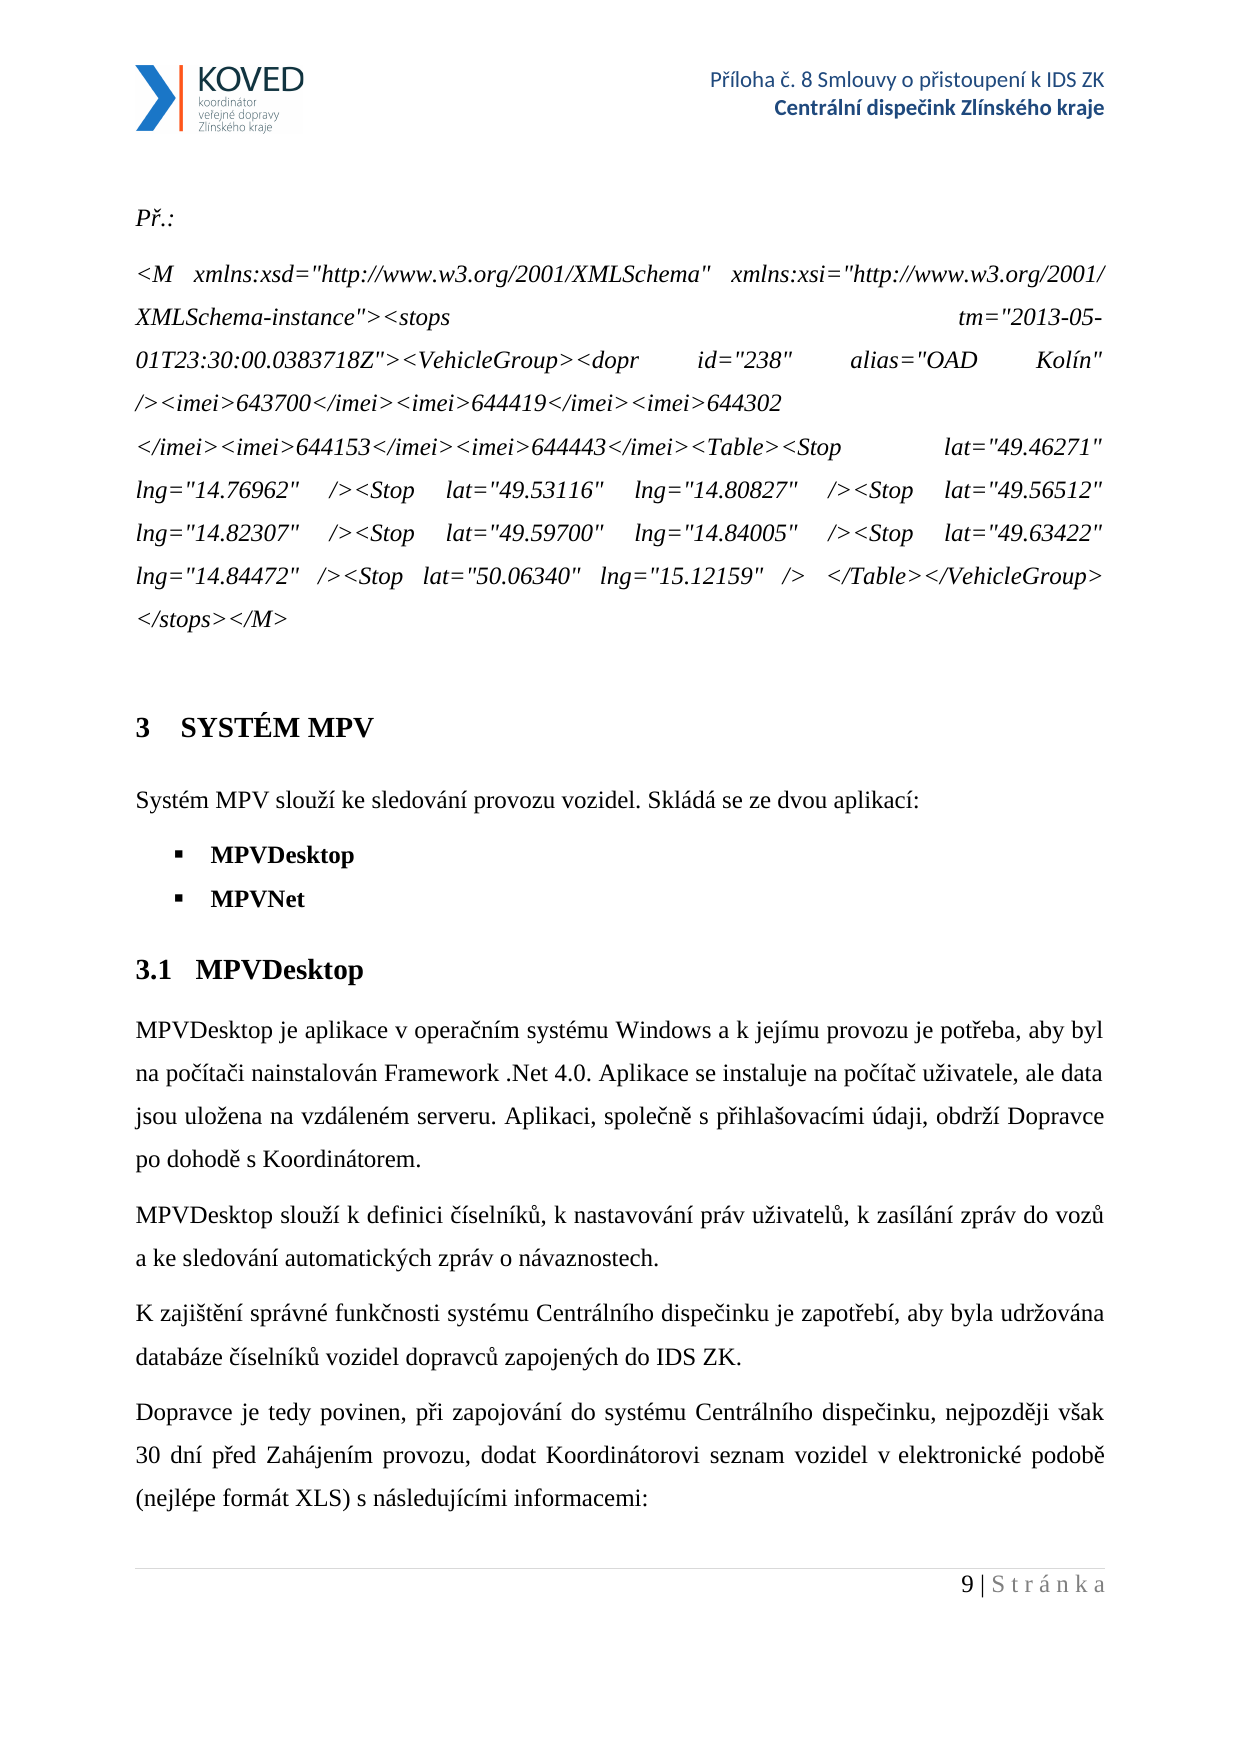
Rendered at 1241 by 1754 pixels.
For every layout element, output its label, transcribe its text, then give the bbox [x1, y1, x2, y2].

text Př.: [135, 203, 1105, 232]
text K zajištění správné funkčnosti systému Centrálního dispečinku je zapotřebí, aby byla udržována databáze číselníků vozidel dopravců zapojených do IDS ZK. [135, 1298, 1105, 1370]
subtitle MPVDesktop [135, 952, 1105, 985]
text Systém MPV slouží ke sledování provozu vozidel. Skládá se ze dvou aplikací: [135, 785, 1105, 814]
text MPVDesktop slouží k definici číselníků, k nastavování práv uživatelů, k zasílání zpráv do vozů a ke sledování automatických zpráv o návaznostech. [135, 1200, 1105, 1272]
picture [135, 65, 304, 134]
text Dopravce je tedy povinen, při zapojování do systému Centrálního dispečinku, nejpozději však 30 dní před Zahájením provozu, dodat Koordinátorovi seznam vozidel v elektronické podobě (nejlépe formát XLS) s následujícími informacemi: [135, 1397, 1105, 1512]
text MPVDesktop je aplikace v operačním systému Windows a k jejímu provozu je potřeba, aby byl na počítači nainstalován Framework .Net 4.0. Aplikace se instaluje na počítač uživatele, ale data jsou uložena na vzdáleném serveru. Aplikaci, společně s přihlašovacími údaji, obdrží Dopravce po dohodě s Koordinátorem. [135, 1015, 1105, 1173]
list MPVDesktop [173, 841, 1105, 869]
subtitle Systém MPV [135, 710, 1105, 743]
text <M xmlns:xsd="http://www.w3.org/2001/XMLSchema" xmlns:xsi="http://www.w3.org/2001/ XMLSchema-instance"><stops tm="2013-05-01T23:30:00.0383718Z"><VehicleGroup><dopr id="238" alias="OAD Kolín" /><imei>643700</imei><imei>644419</imei><imei>644302 </imei><imei>644153</imei><imei>644443</imei><Table><Stop lat="49.46271" lng="14.76962" /><Stop lat="49.53116" lng="14.80827" /><Stop lat="49.56512" lng="14.82307" /><Stop lat="49.59700" lng="14.84005" /><Stop lat="49.63422" lng="14.84472" /><Stop lat="50.06340" lng="15.12159" /> </Table></VehicleGroup> </stops></M> [135, 259, 1105, 633]
list MPVNet [173, 884, 1105, 912]
